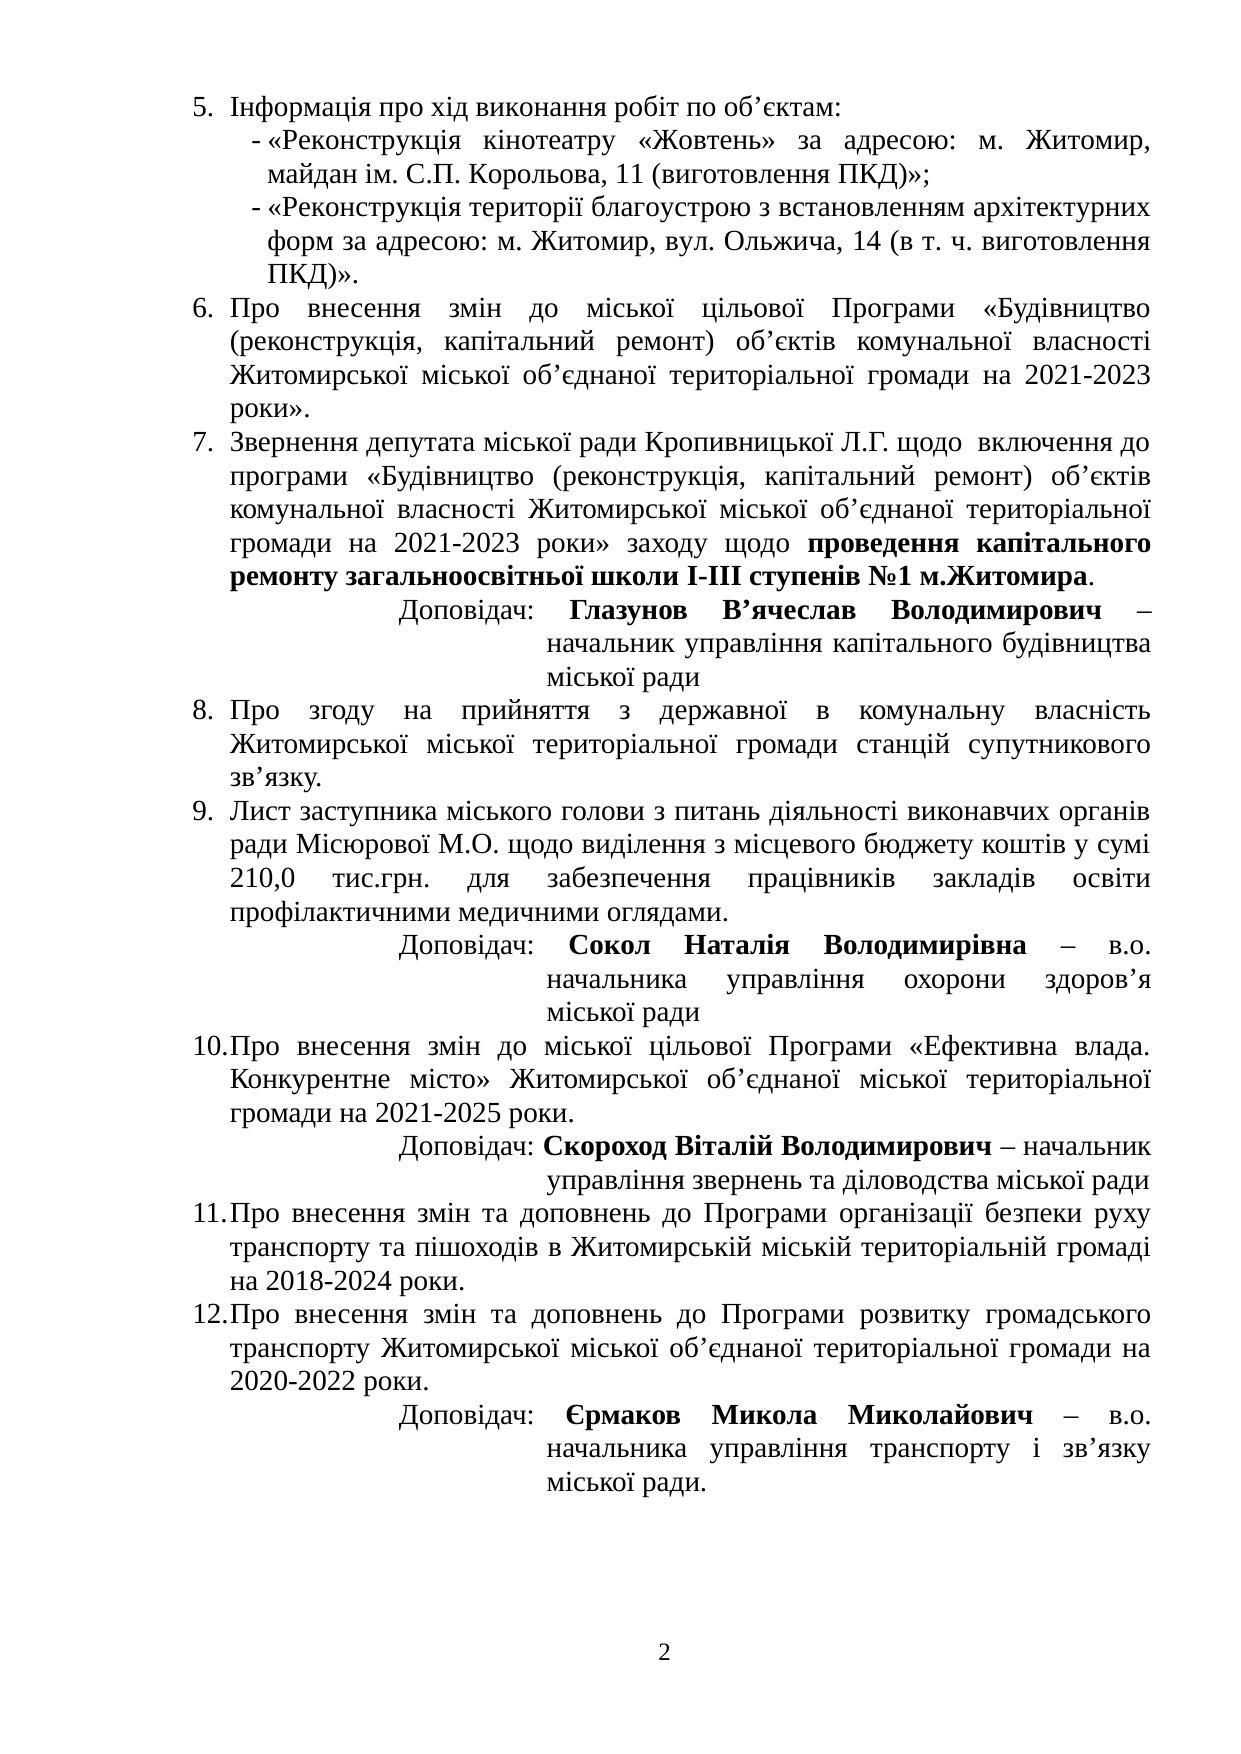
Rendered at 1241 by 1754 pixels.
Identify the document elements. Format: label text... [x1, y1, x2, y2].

list Звернення депутата міської ради Кропивницької Л.Г. щодо включення до програми «Будівництво (реконструкція, капітальний ремонт) об’єктів комунальної власності Житомирської міської об’єднаної територіальної громади на 2021-2023 роки» заходу щодо проведення капітального ремонту загальноосвітньої школи I-III ступенів №1 м.Житомира. [192, 424, 1152, 592]
list Інформація про хід виконання робіт по об’єктам: [192, 89, 1152, 122]
text Доповідач: Сокол Наталія Володимирівна – в.о. начальника управління охорони здоров’я міської ради [399, 927, 1152, 1028]
list Лист заступника міського голови з питань діяльності виконавчих органів ради Місюрової М.О. щодо виділення з місцевого бюджету коштів у сумі 210,0 тис.грн. для забезпечення працівників закладів освіти профілактичними медичними оглядами. [192, 793, 1152, 927]
list Про згоду на прийняття з державної в комунальну власність Житомирської міської територіальної громади станцій супутникового зв’язку. [192, 692, 1152, 793]
list «Реконструкція території благоустрою з встановленням архітектурних форм за адресою: м. Житомир, вул. Ольжича, 14 (в т. ч. виготовлення ПКД)». [251, 189, 1152, 290]
list Про внесення змін до міської цільової Програми «Ефективна влада. Конкурентне місто» Житомирської об’єднаної міської територіальної громади на 2021-2025 роки. [192, 1028, 1152, 1128]
list Про внесення змін та доповнень до Програми розвитку громадського транспорту Житомирської міської об’єднаної територіальної громади на 2020-2022 роки. [192, 1296, 1152, 1397]
text Доповідач: Скороход Віталій Володимирович – начальник управління звернень та діловодства міської ради [399, 1128, 1152, 1196]
list Про внесення змін та доповнень до Програми організації безпеки руху транспорту та пішоходів в Житомирській міській територіальній громаді на 2018-2024 роки. [192, 1196, 1152, 1296]
text Доповідач: Глазунов В’ячеслав Володимирович – начальник управління капітального будівництва міської ради [399, 592, 1152, 692]
list «Реконструкція кінотеатру «Жовтень» за адресою: м. Житомир, майдан ім. С.П. Корольова, 11 (виготовлення ПКД)»; [251, 122, 1152, 189]
list Доповідач: Єрмаков Микола Миколайович – в.о. начальника управління транспорту і зв’язку міської ради. [399, 1397, 1152, 1497]
list Про внесення змін до міської цільової Програми «Будівництво (реконструкція, капітальний ремонт) об’єктів комунальної власності Житомирської міської об’єднаної територіальної громади на 2021-2023 роки». [192, 290, 1152, 424]
